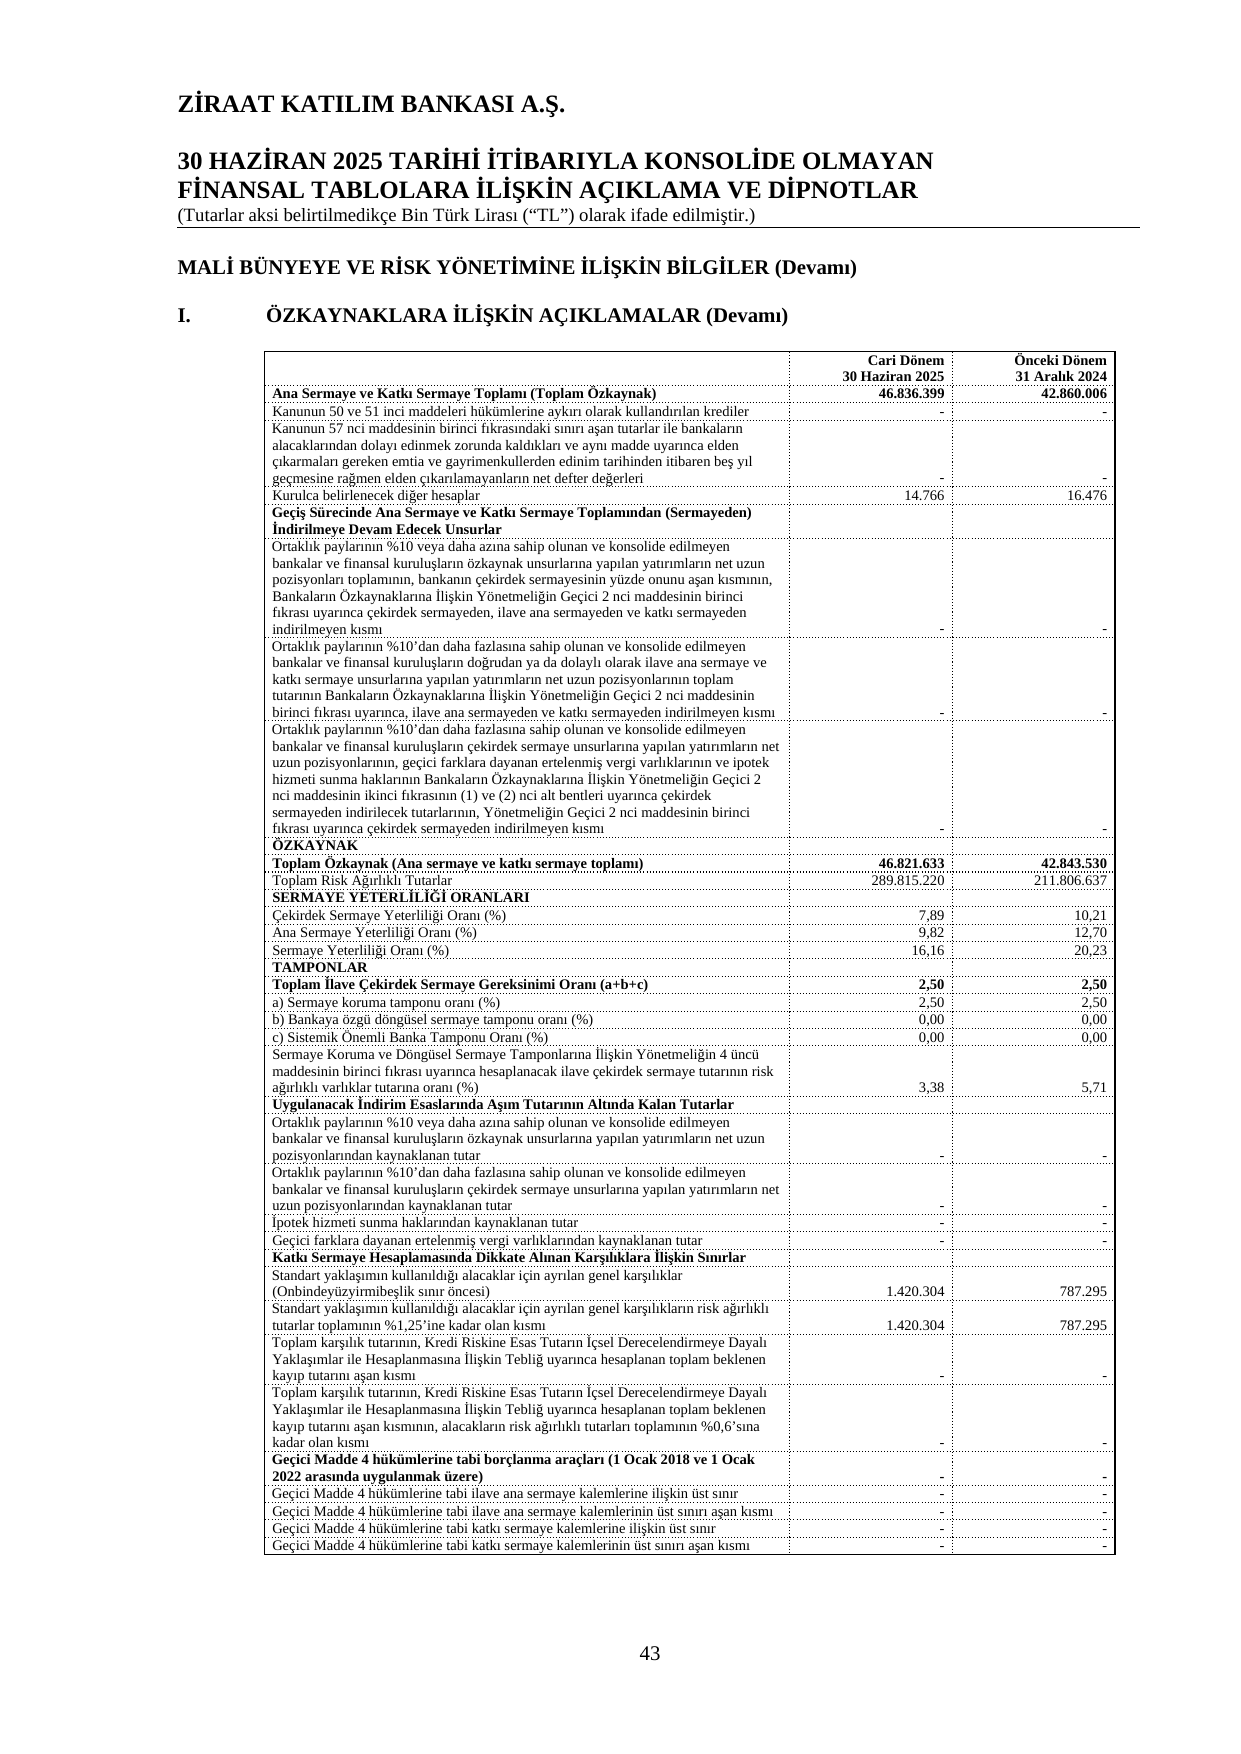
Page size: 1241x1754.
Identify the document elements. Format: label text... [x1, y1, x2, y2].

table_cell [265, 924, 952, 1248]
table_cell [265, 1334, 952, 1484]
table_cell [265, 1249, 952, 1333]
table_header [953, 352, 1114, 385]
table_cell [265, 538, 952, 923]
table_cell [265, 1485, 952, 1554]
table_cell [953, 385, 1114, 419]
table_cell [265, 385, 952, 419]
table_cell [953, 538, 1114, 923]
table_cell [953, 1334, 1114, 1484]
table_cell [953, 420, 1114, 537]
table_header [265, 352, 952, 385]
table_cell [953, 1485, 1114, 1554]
text MALİ BÜNYEYE VE RİSK YÖNETİMİNE İLİŞKİN BİLGİLER (Devamı) [177, 255, 1122, 279]
text I. ÖZKAYNAKLARA İLİŞKİN AÇIKLAMALAR (Devamı) [177, 303, 1122, 327]
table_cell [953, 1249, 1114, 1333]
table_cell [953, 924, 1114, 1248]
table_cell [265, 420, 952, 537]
